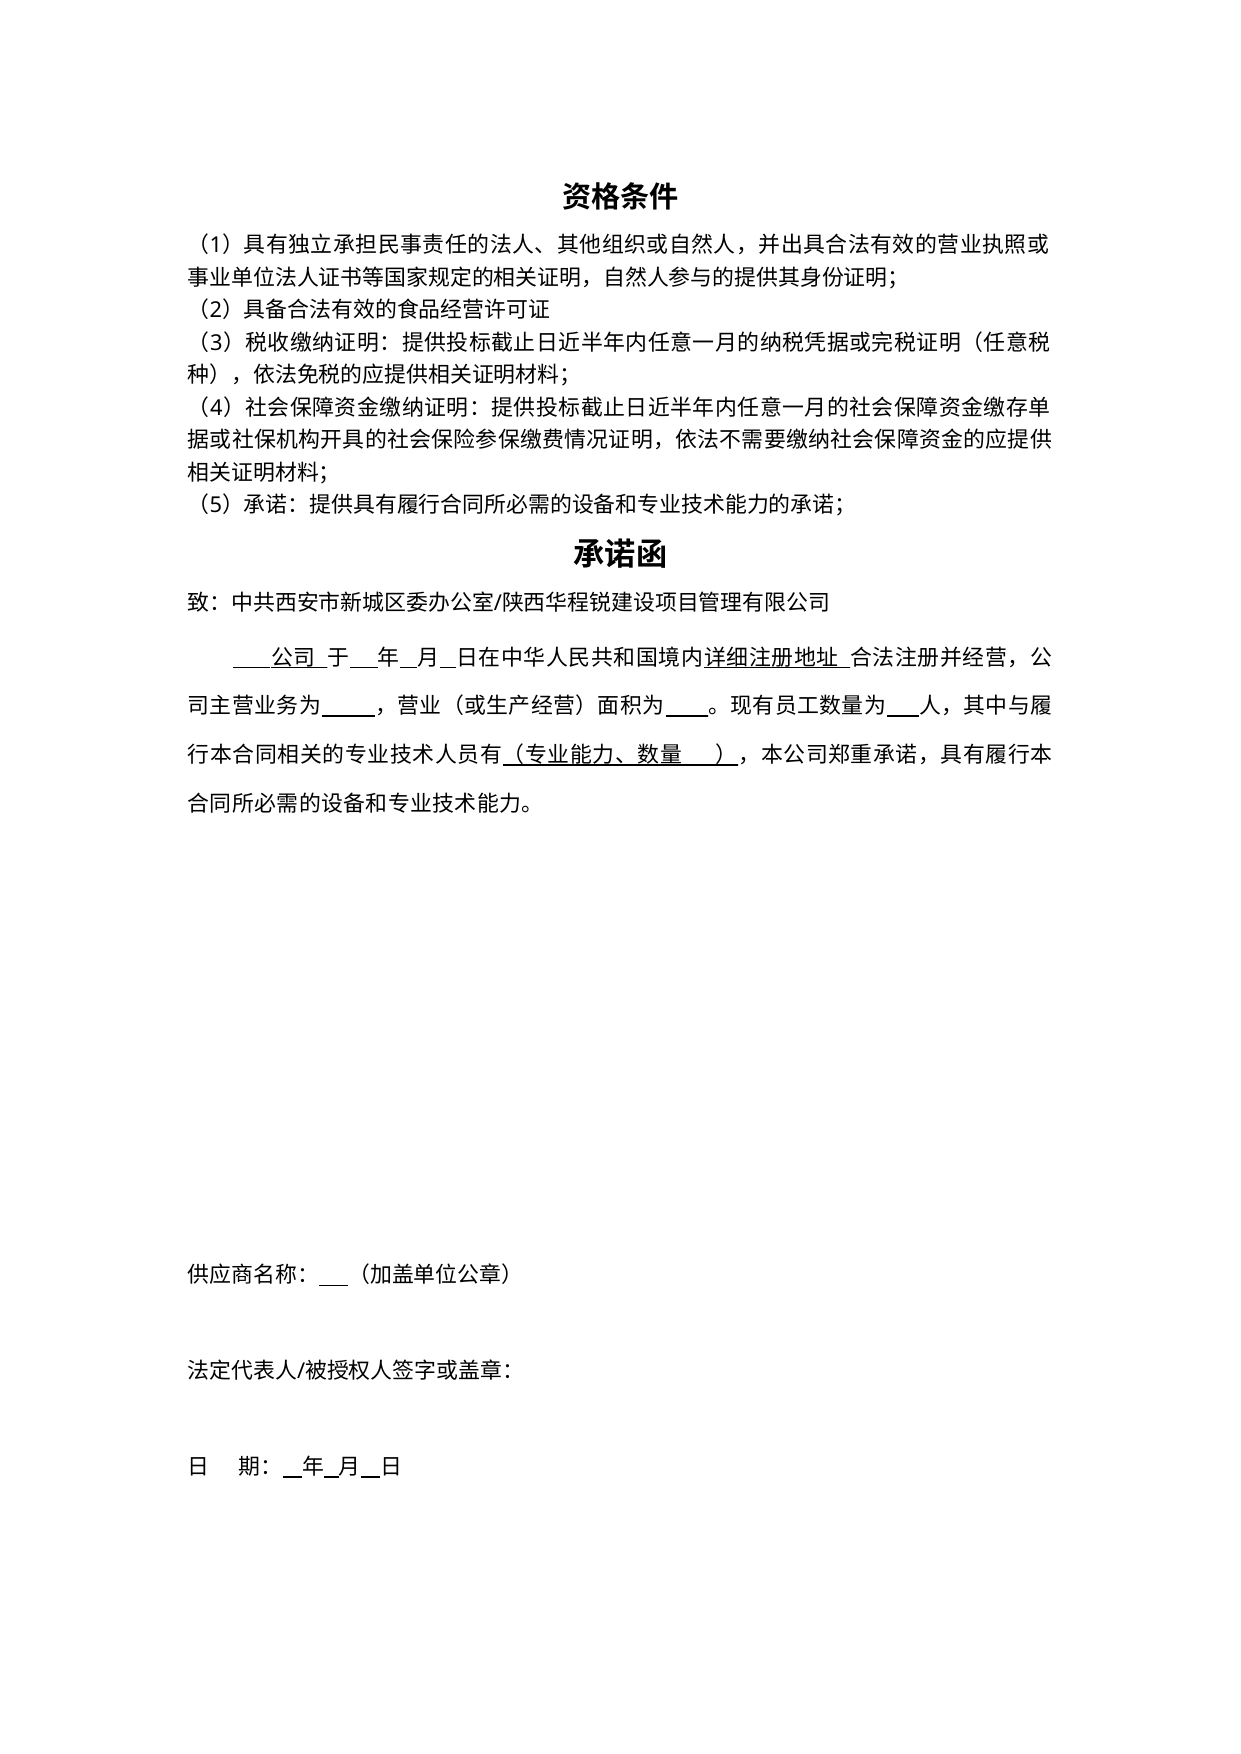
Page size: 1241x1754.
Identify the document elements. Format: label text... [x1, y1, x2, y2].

list 具备合法有效的食品经营许可证 [187, 292, 1053, 324]
text 供应商名称： （加盖单位公章） [187, 1257, 1053, 1289]
text 资格条件 [187, 162, 1053, 227]
text （3）税收缴纳证明：提供投标截止日近半年内任意一月的纳税凭据或完税证明（任意税种），依法免税的应提供相关证明材料； [187, 324, 1053, 389]
text （5）承诺：提供具有履行合同所必需的设备和专业技术能力的承诺； [187, 487, 1053, 519]
text 致：中共西安市新城区委办公室/陕西华程锐建设项目管理有限公司 [187, 584, 1053, 617]
text （4）社会保障资金缴纳证明：提供投标截止日近半年内任意一月的社会保障资金缴存单据或社保机构开具的社会保险参保缴费情况证明，依法不需要缴纳社会保障资金的应提供相关证明材料； [187, 389, 1053, 487]
text 日 期： 年 月 日 [187, 1449, 1053, 1481]
text 法定代表人/被授权人签字或盖章： [187, 1353, 1053, 1385]
list 具有独立承担民事责任的法人、其他组织或自然人，并出具合法有效的营业执照或事业单位法人证书等国家规定的相关证明，自然人参与的提供其身份证明； [187, 227, 1053, 292]
text 公司 于 年 月 日在中华人民共和国境内详细注册地址 合法注册并经营，公司主营业务为 ，营业（或生产经营）面积为 。现有员工数量为 人，其中与履行本合同相关的专业技术人员有（专业能力、数量 ），本公司郑重承诺，具有履行本合同所必需的设备和专业技术能力。 [187, 639, 1053, 818]
text 承诺函 [187, 519, 1053, 584]
